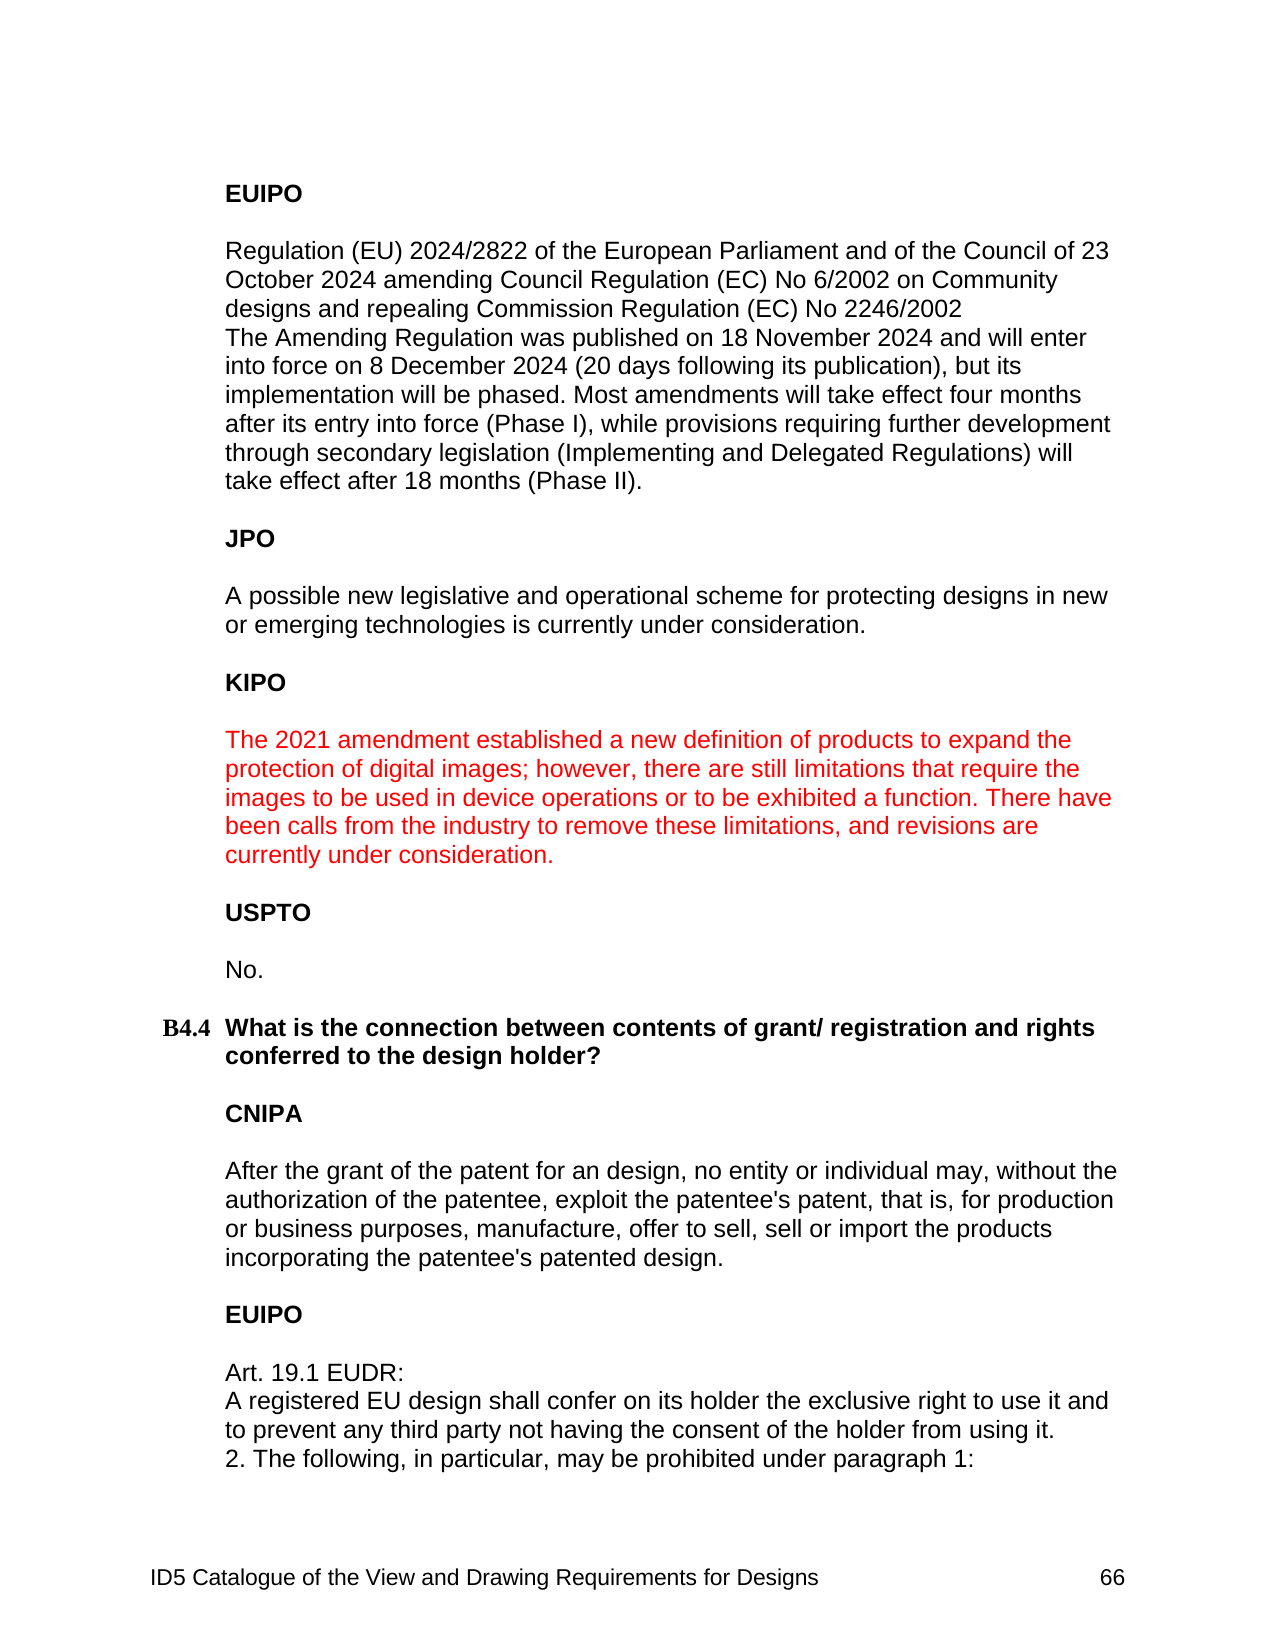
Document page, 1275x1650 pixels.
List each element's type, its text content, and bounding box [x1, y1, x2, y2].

text A registered EU design shall confer on its holder the exclusive right to use it and to prevent any third party not having the consent of the holder from using it. [225, 1386, 1125, 1444]
text A possible new legislative and operational scheme for protecting designs in new or emerging technologies is currently under consideration. [225, 581, 1125, 639]
text Art. 19.1 EUDR: [225, 1358, 1125, 1386]
text After the grant of the patent for an design, no entity or individual may, without the authorization of the patentee, exploit the patentee's patent, that is, for production or business purposes, manufacture, offer to sell, sell or import the products incorporating the patentee's patented design. [225, 1156, 1125, 1271]
text USPTO [225, 897, 1125, 926]
list What is the connection between contents of grant/ registration and rights conferred to the design holder? [162, 1012, 1125, 1070]
text The 2021 amendment established a new definition of products to expand the protection of digital images; however, there are still limitations that require the images to be used in device operations or to be exhibited a function. There have been calls from the industry to remove these limitations, and revisions are currently under consideration. [225, 725, 1125, 869]
text 2. The following, in particular, may be prohibited under paragraph 1: [225, 1444, 1125, 1473]
text EUIPO [225, 1300, 1125, 1329]
text No. [150, 955, 1125, 984]
text EUIPO [225, 179, 1125, 207]
text KIPO [225, 667, 1125, 696]
text JPO [225, 524, 1125, 552]
text The Amending Regulation was published on 18 November 2024 and will enter into force on 8 December 2024 (20 days following its publication), but its implementation will be phased. Most amendments will take effect four months after its entry into force (Phase I), while provisions requiring further development through secondary legislation (Implementing and Delegated Regulations) will take effect after 18 months (Phase II). [225, 322, 1125, 495]
text Regulation (EU) 2024/2822 of the European Parliament and of the Council of 23 October 2024 amending Council Regulation (EC) No 6/2002 on Community designs and repealing Commission Regulation (EC) No 2246/2002 [225, 236, 1125, 322]
text CNIPA [225, 1099, 1125, 1128]
